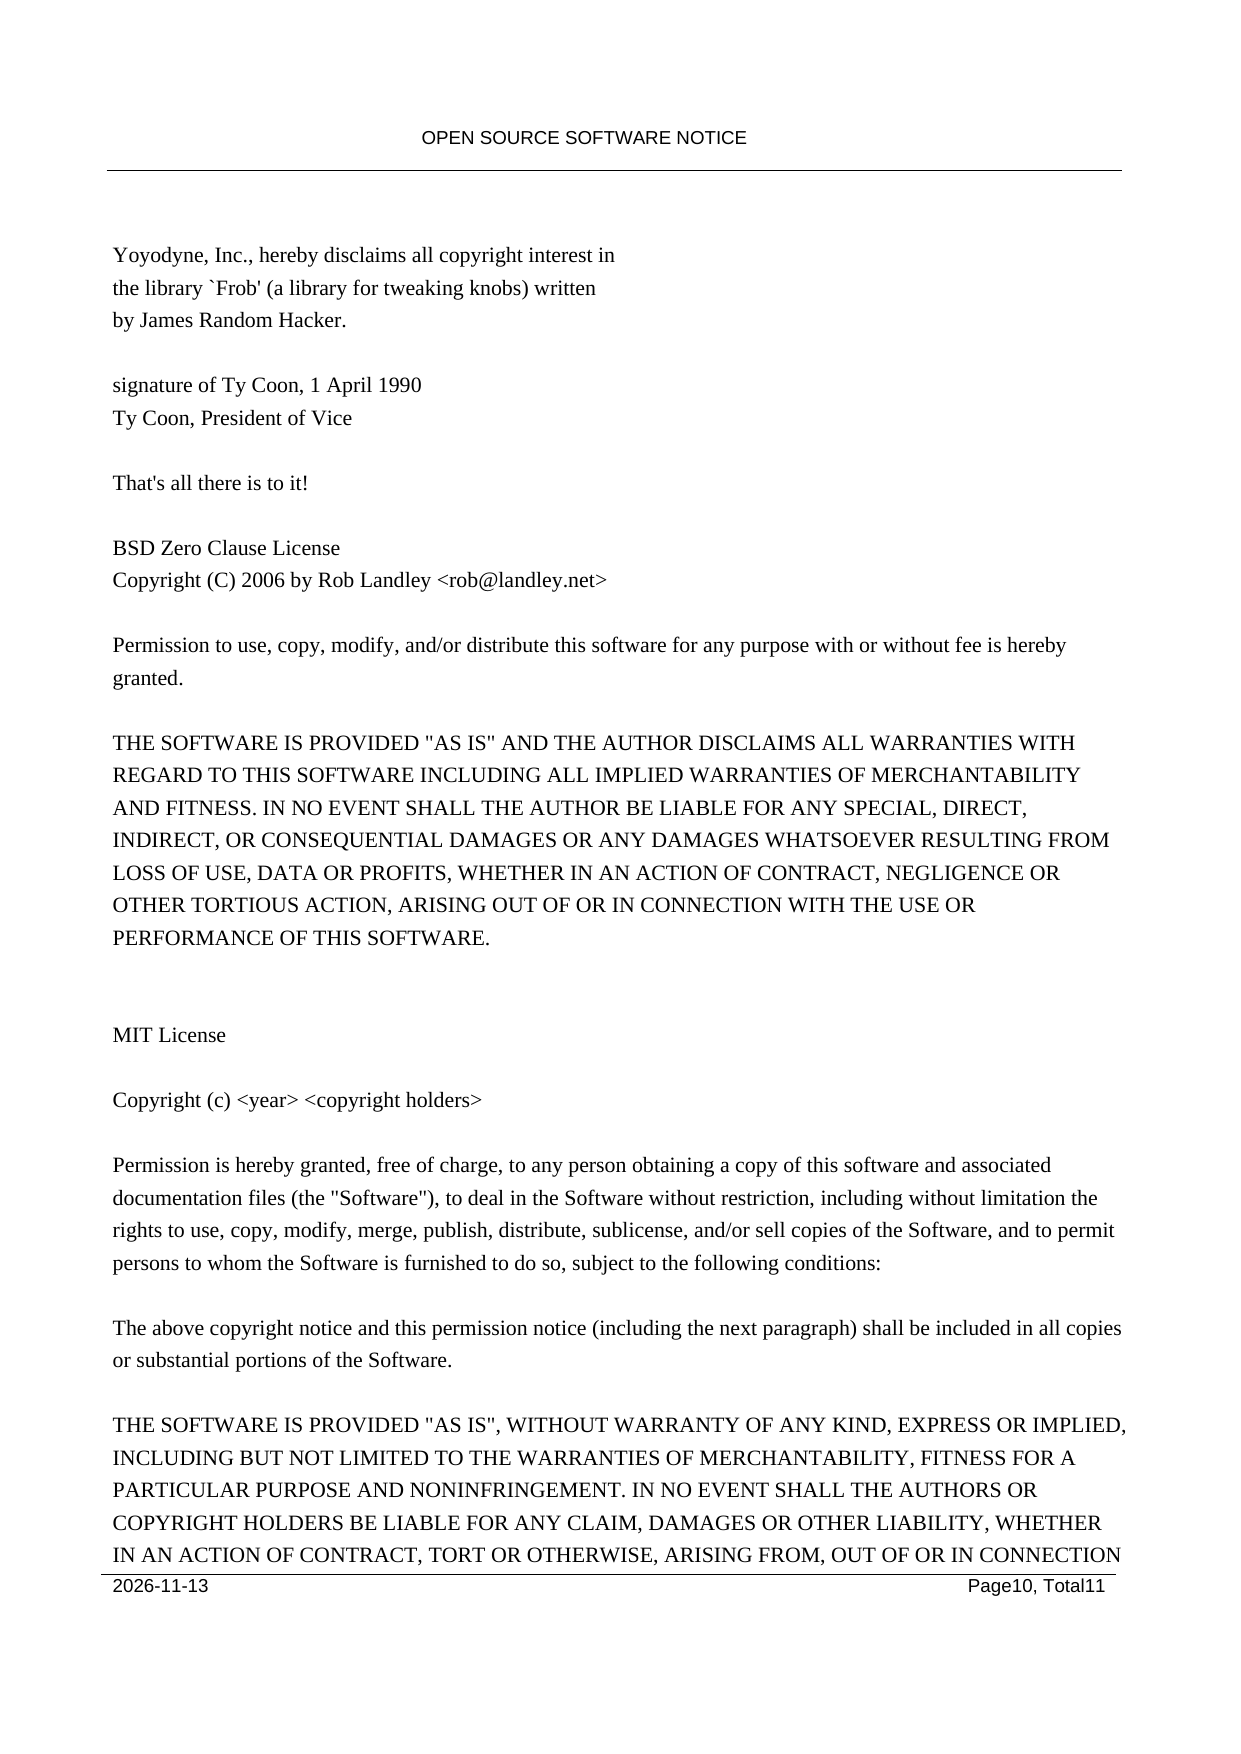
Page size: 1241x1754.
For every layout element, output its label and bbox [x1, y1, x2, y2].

text [112, 206, 1128, 1571]
